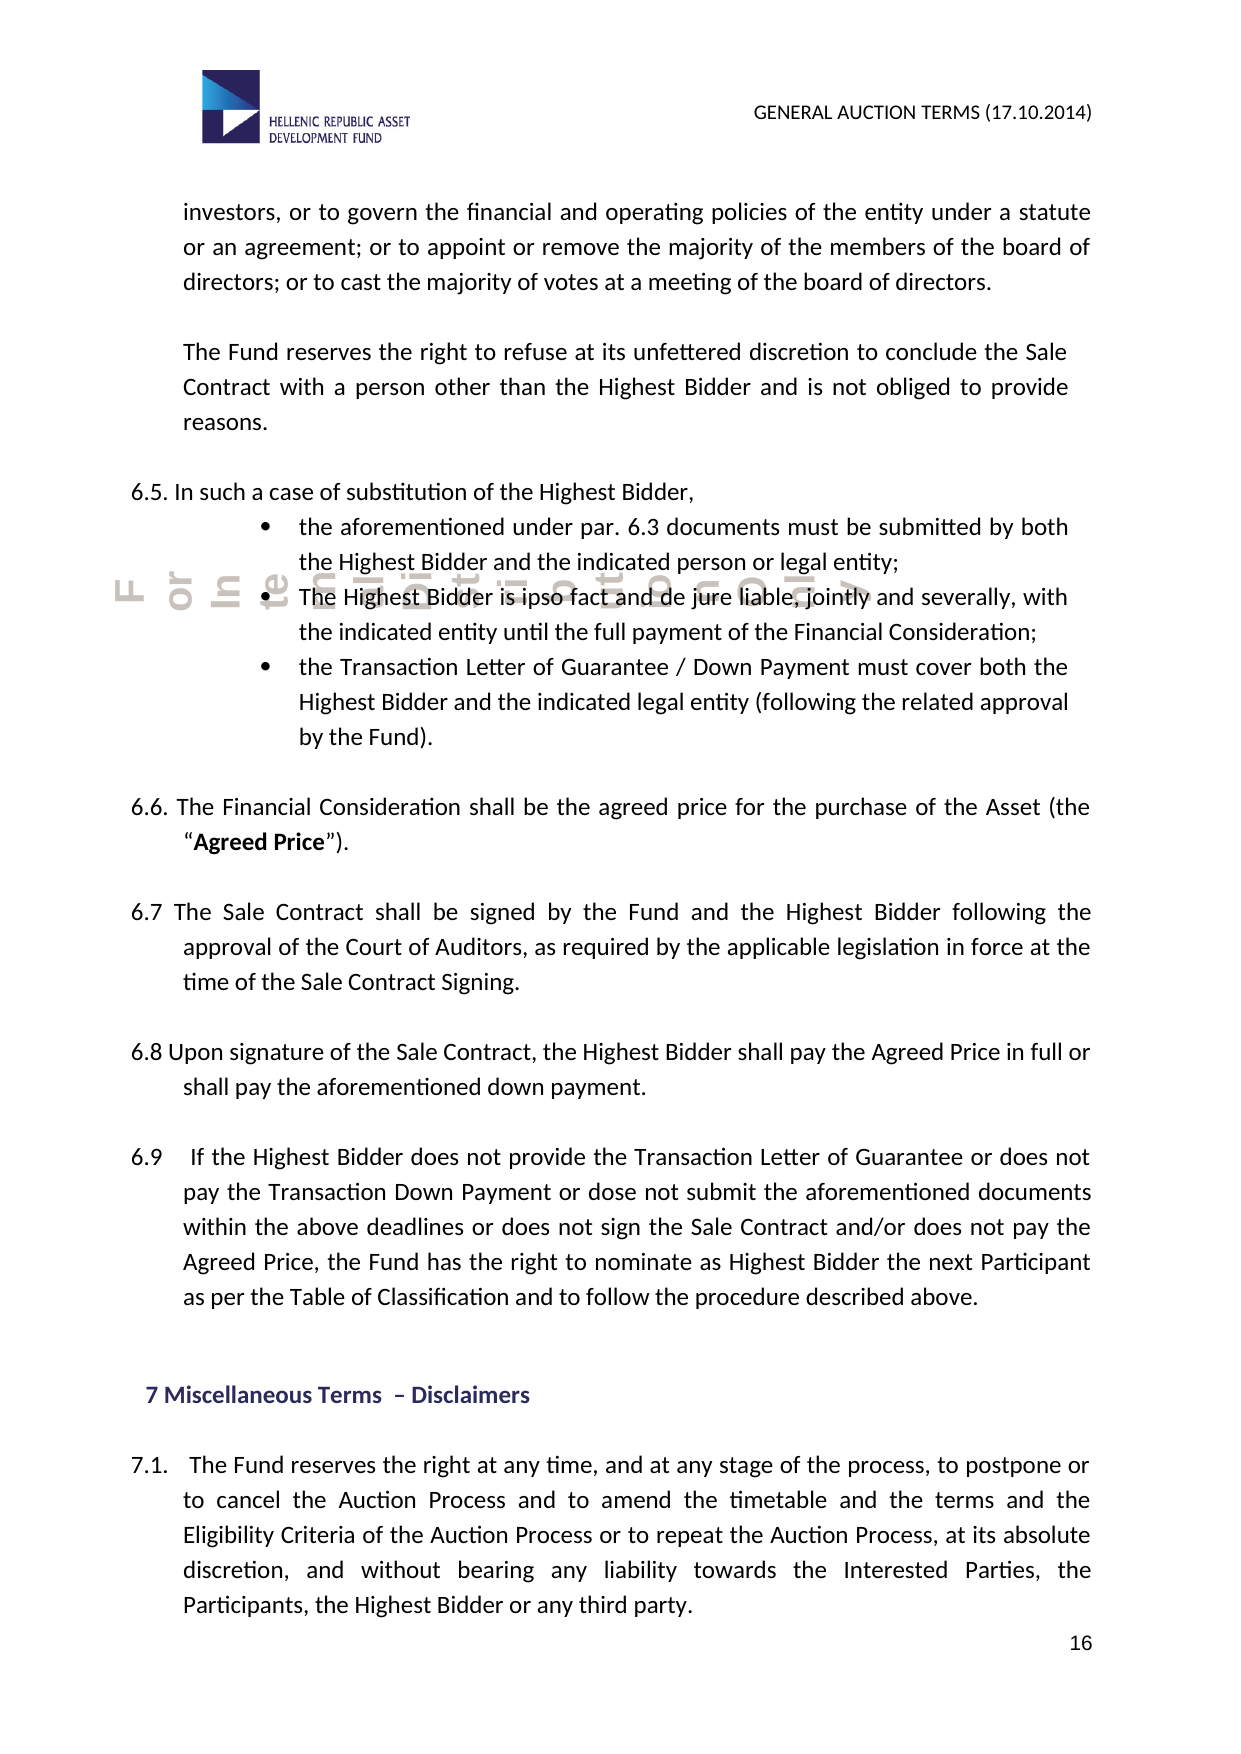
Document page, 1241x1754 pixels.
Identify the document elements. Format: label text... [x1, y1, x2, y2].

text 6.7 Τhe Sale Contract shall be signed by the Fund and the Highest Bidder following the approval of the Court of Auditors, as required by the applicable legislation in force at the time of the Sale Contract Signing. [131, 896, 1092, 997]
text 6.9 If the Highest Bidder does not provide the Transaction Letter of Guarantee or does not pay the Transaction Down Payment or dose not submit the aforementioned documents within the above deadlines or does not sign the Sale Contract and/or does not pay the Agreed Price, the Fund has the right to nominate as Highest Bidder the next Participant as per the Table of Classification and to follow the procedure described above. [131, 1141, 1092, 1312]
text 6.5. In such a case of substitution of the Highest Bidder, [131, 476, 1092, 507]
list The Highest Bidder is ipso fact and de jure liable, jointly and severally, with the indicated entity until the full payment of the Financial Consideration; [261, 581, 1069, 647]
list the aforementioned under par. 6.3 documents must be submitted by both the Highest Bidder and the indicated person or legal entity; [261, 511, 1069, 577]
list the Transaction Letter of Guarantee / Down Payment must cover both the Highest Bidder and the indicated legal entity (following the related approval by the Fund). [261, 651, 1069, 752]
picture [202, 69, 411, 144]
text 7 Miscellaneous Terms – Disclaimers [145, 1379, 1092, 1409]
text 6.6. The Financial Consideration shall be the agreed price for the purchase of the Asset (the “Agreed Price”). [131, 791, 1092, 857]
text 7.1. The Fund reserves the right at any time, and at any stage of the process, to postpone or to cancel the Auction Process and to amend the timetable and the terms and the Eligibility Criteria of the Auction Process or to repeat the Auction Process, at its absolute discretion, and without bearing any liability towards the Interested Parties, the Participants, the Highest Bidder or any third party. [131, 1449, 1092, 1619]
text 6.8 Upon signature of the Sale Contract, the Highest Bidder shall pay the Agreed Price in full or shall pay the aforementioned down payment. [131, 1036, 1092, 1102]
text The Fund reserves the right to refuse at its unfettered discretion to conclude the Sale Contract with a person other than the Highest Bidder and is not obliged to provide reasons. [183, 336, 1069, 437]
